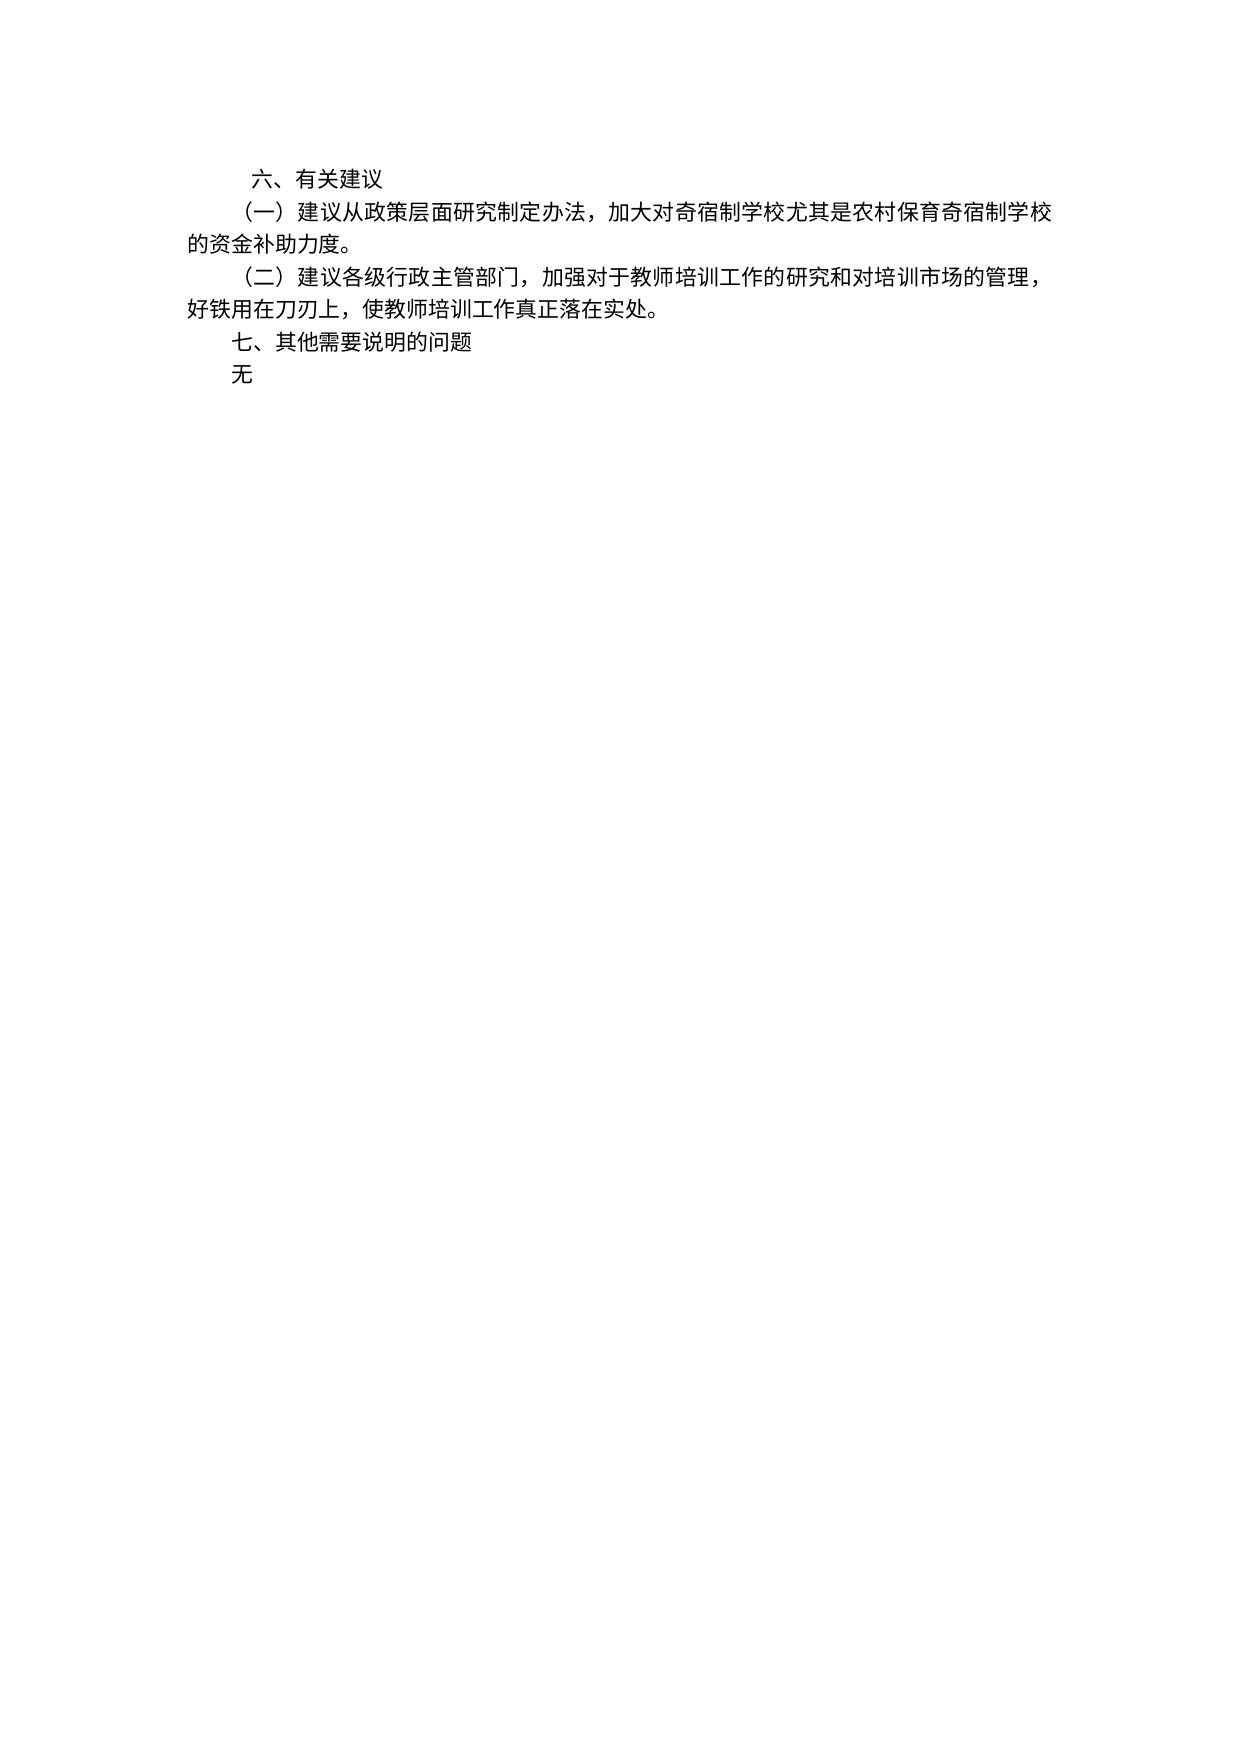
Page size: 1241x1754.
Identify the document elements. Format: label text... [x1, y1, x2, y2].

text 六、有关建议 [187, 162, 1053, 194]
text （二）建议各级行政主管部门，加强对于教师培训工作的研究和对培训市场的管理，好铁用在刀刃上，使教师培训工作真正落在实处。 [187, 259, 1053, 324]
text （一）建议从政策层面研究制定办法，加大对奇宿制学校尤其是农村保育奇宿制学校的资金补助力度。 [187, 194, 1053, 259]
text 七、其他需要说明的问题 [187, 324, 1053, 357]
text 无 [187, 357, 1053, 389]
